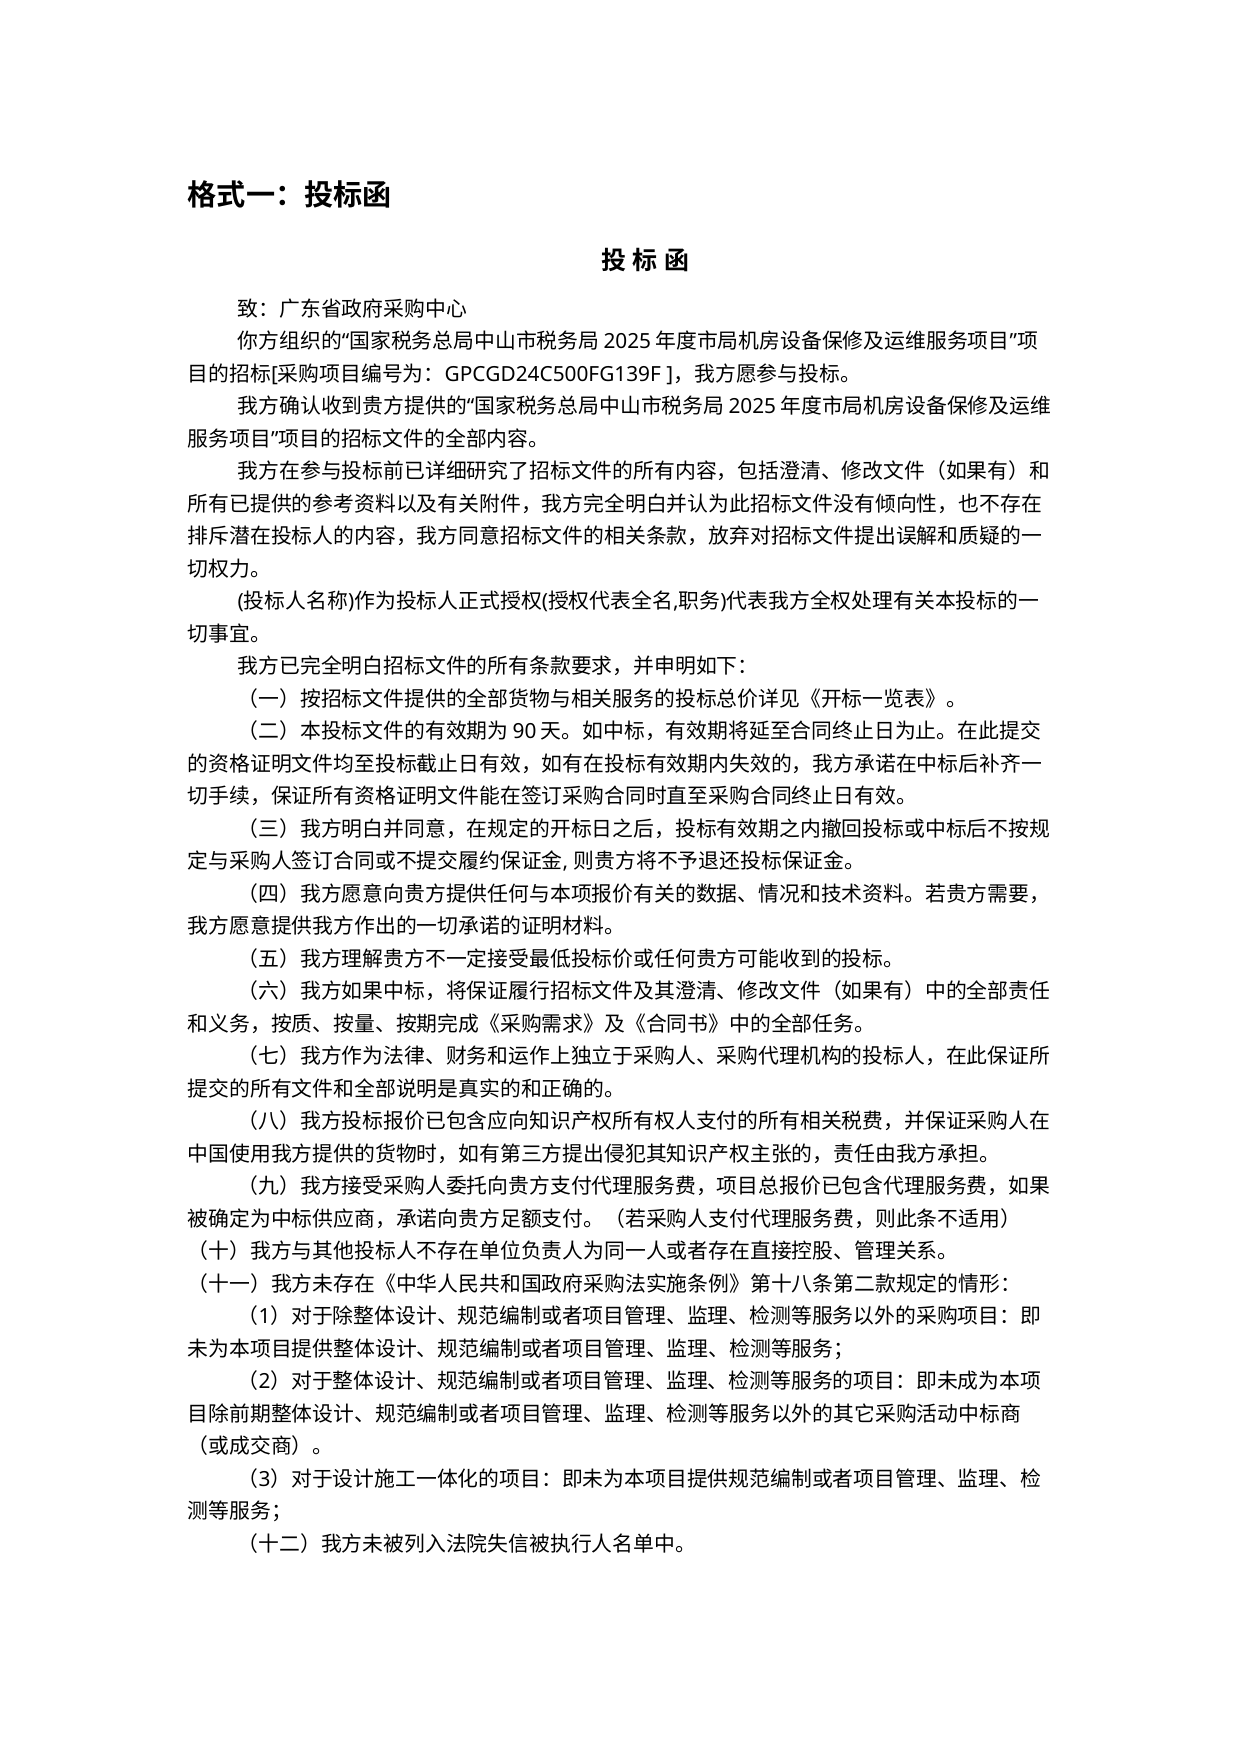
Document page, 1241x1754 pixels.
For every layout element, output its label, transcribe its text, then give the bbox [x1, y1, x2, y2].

text 我方确认收到贵方提供的“国家税务总局中山市税务局2025年度市局机房设备保修及运维服务项目”项目的招标文件的全部内容。 [187, 389, 1053, 454]
text （七）我方作为法律、财务和运作上独立于采购人、采购代理机构的投标人，在此保证所提交的所有文件和全部说明是真实的和正确的。 [187, 1039, 1053, 1104]
text （八）我方投标报价已包含应向知识产权所有权人支付的所有相关税费，并保证采购人在中国使用我方提供的货物时，如有第三方提出侵犯其知识产权主张的，责任由我方承担。 [187, 1104, 1053, 1169]
text （六）我方如果中标，将保证履行招标文件及其澄清、修改文件（如果有）中的全部责任和义务，按质、按量、按期完成《采购需求》及《合同书》中的全部任务。 [187, 974, 1053, 1039]
text 格式一：投标函 [187, 162, 1053, 227]
text （四）我方愿意向贵方提供任何与本项报价有关的数据、情况和技术资料。若贵方需要，我方愿意提供我方作出的一切承诺的证明材料。 [187, 877, 1053, 942]
text （九）我方接受采购人委托向贵方支付代理服务费，项目总报价已包含代理服务费，如果被确定为中标供应商，承诺向贵方足额支付。（若采购人支付代理服务费，则此条不适用） [187, 1169, 1053, 1234]
text （十一）我方未存在《中华人民共和国政府采购法实施条例》第十八条第二款规定的情形： [187, 1267, 1053, 1299]
text （五）我方理解贵方不一定接受最低投标价或任何贵方可能收到的投标。 [187, 942, 1053, 974]
text 投 标 函 [187, 227, 1053, 292]
text （十）我方与其他投标人不存在单位负责人为同一人或者存在直接控股、管理关系。 [187, 1234, 1053, 1267]
text 你方组织的“国家税务总局中山市税务局2025年度市局机房设备保修及运维服务项目”项目的招标[采购项目编号为：GPCGD24C500FG139F ]，我方愿参与投标。 [187, 324, 1053, 389]
text 我方在参与投标前已详细研究了招标文件的所有内容，包括澄清、修改文件（如果有）和所有已提供的参考资料以及有关附件，我方完全明白并认为此招标文件没有倾向性，也不存在排斥潜在投标人的内容，我方同意招标文件的相关条款，放弃对招标文件提出误解和质疑的一切权力。 [187, 454, 1053, 584]
text (投标人名称)作为投标人正式授权(授权代表全名,职务)代表我方全权处理有关本投标的一切事宜。 [187, 584, 1053, 649]
text （二）本投标文件的有效期为90天。如中标，有效期将延至合同终止日为止。在此提交的资格证明文件均至投标截止日有效，如有在投标有效期内失效的，我方承诺在中标后补齐一切手续，保证所有资格证明文件能在签订采购合同时直至采购合同终止日有效。 [187, 714, 1053, 812]
text （十二）我方未被列入法院失信被执行人名单中。 [187, 1527, 1053, 1559]
text 致：广东省政府采购中心 [187, 292, 1053, 324]
text （1）对于除整体设计、规范编制或者项目管理、监理、检测等服务以外的采购项目：即未为本项目提供整体设计、规范编制或者项目管理、监理、检测等服务； [187, 1299, 1053, 1364]
text （一）按招标文件提供的全部货物与相关服务的投标总价详见《开标一览表》。 [187, 682, 1053, 714]
text （2）对于整体设计、规范编制或者项目管理、监理、检测等服务的项目：即未成为本项目除前期整体设计、规范编制或者项目管理、监理、检测等服务以外的其它采购活动中标商（或成交商）。 [187, 1364, 1053, 1462]
text （三）我方明白并同意，在规定的开标日之后，投标有效期之内撤回投标或中标后不按规定与采购人签订合同或不提交履约保证金, 则贵方将不予退还投标保证金。 [187, 812, 1053, 877]
text 我方已完全明白招标文件的所有条款要求，并申明如下： [187, 649, 1053, 682]
text （3）对于设计施工一体化的项目：即未为本项目提供规范编制或者项目管理、监理、检测等服务； [187, 1462, 1053, 1527]
